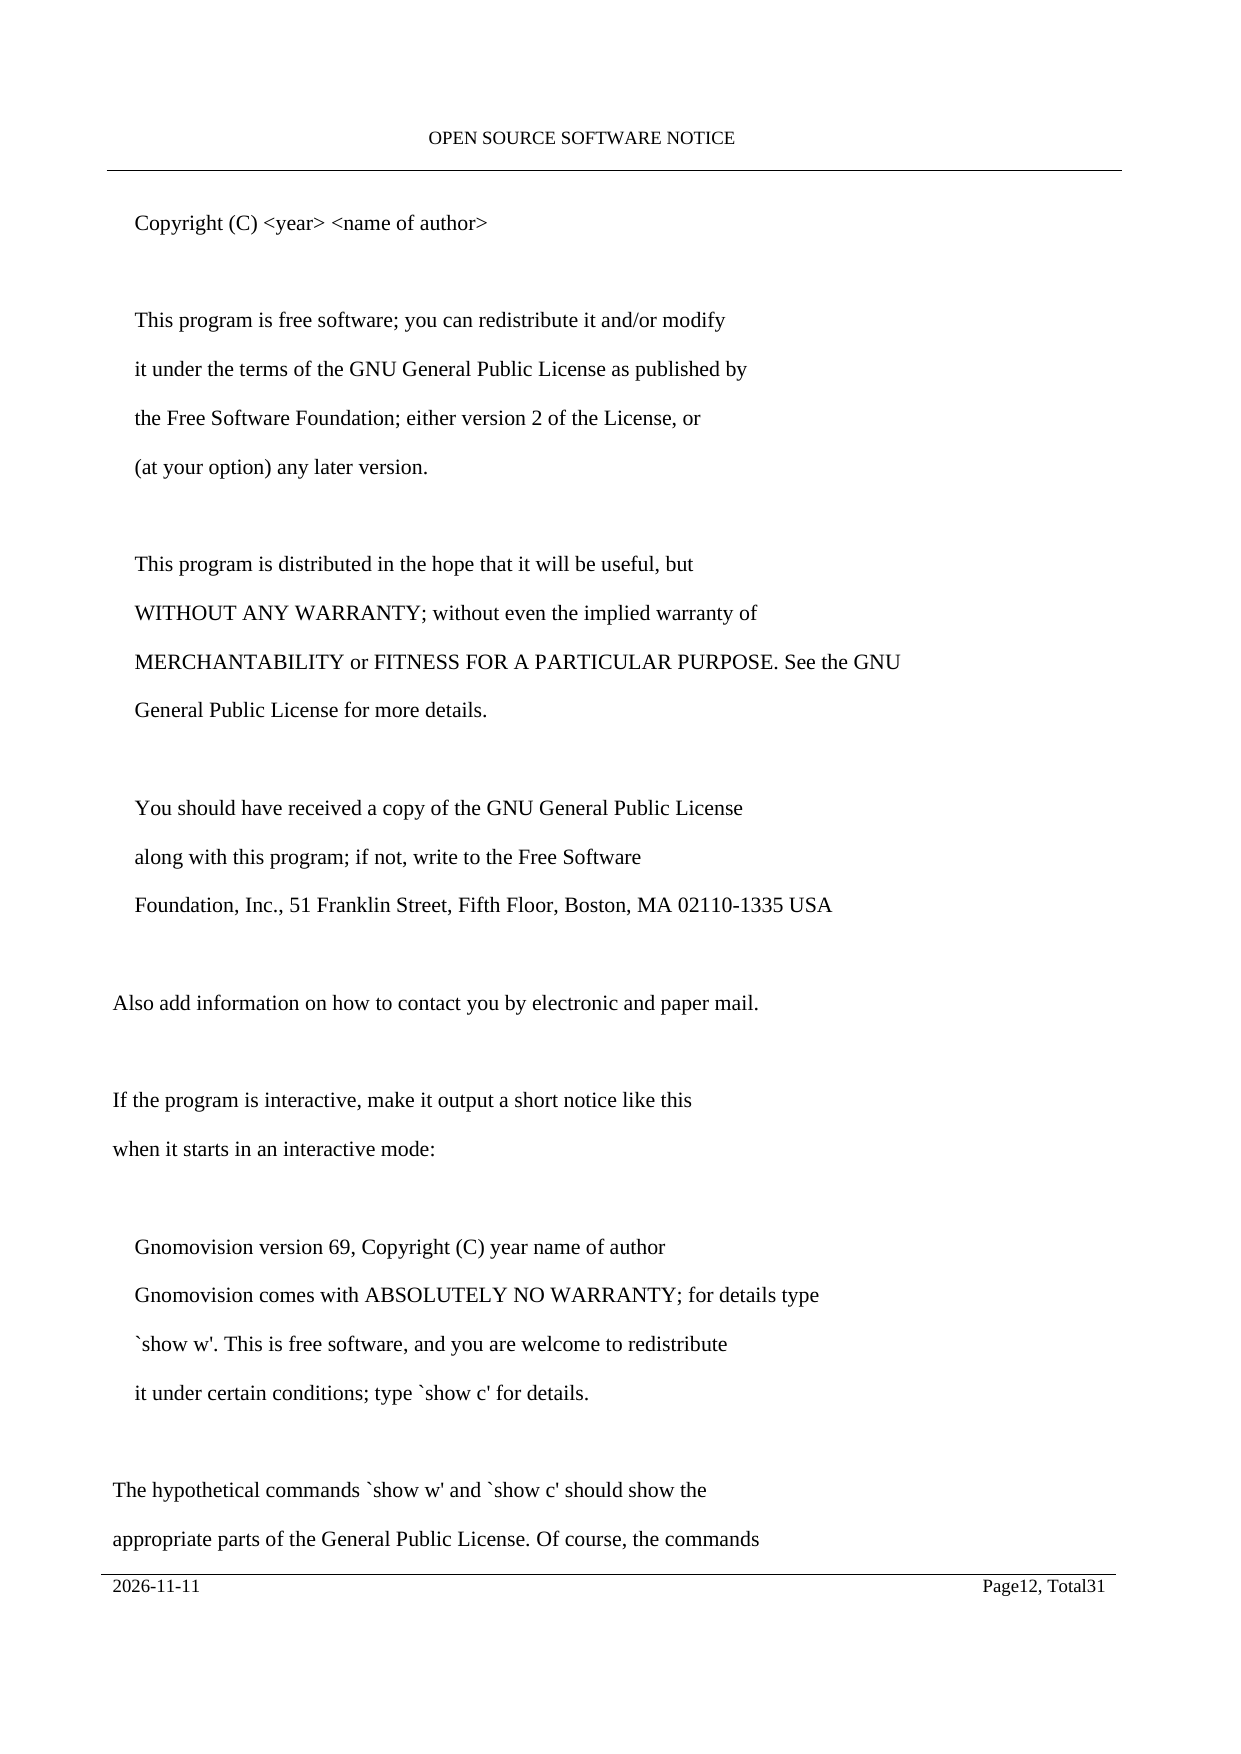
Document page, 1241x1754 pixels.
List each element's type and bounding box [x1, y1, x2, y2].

text [112, 206, 1128, 1555]
